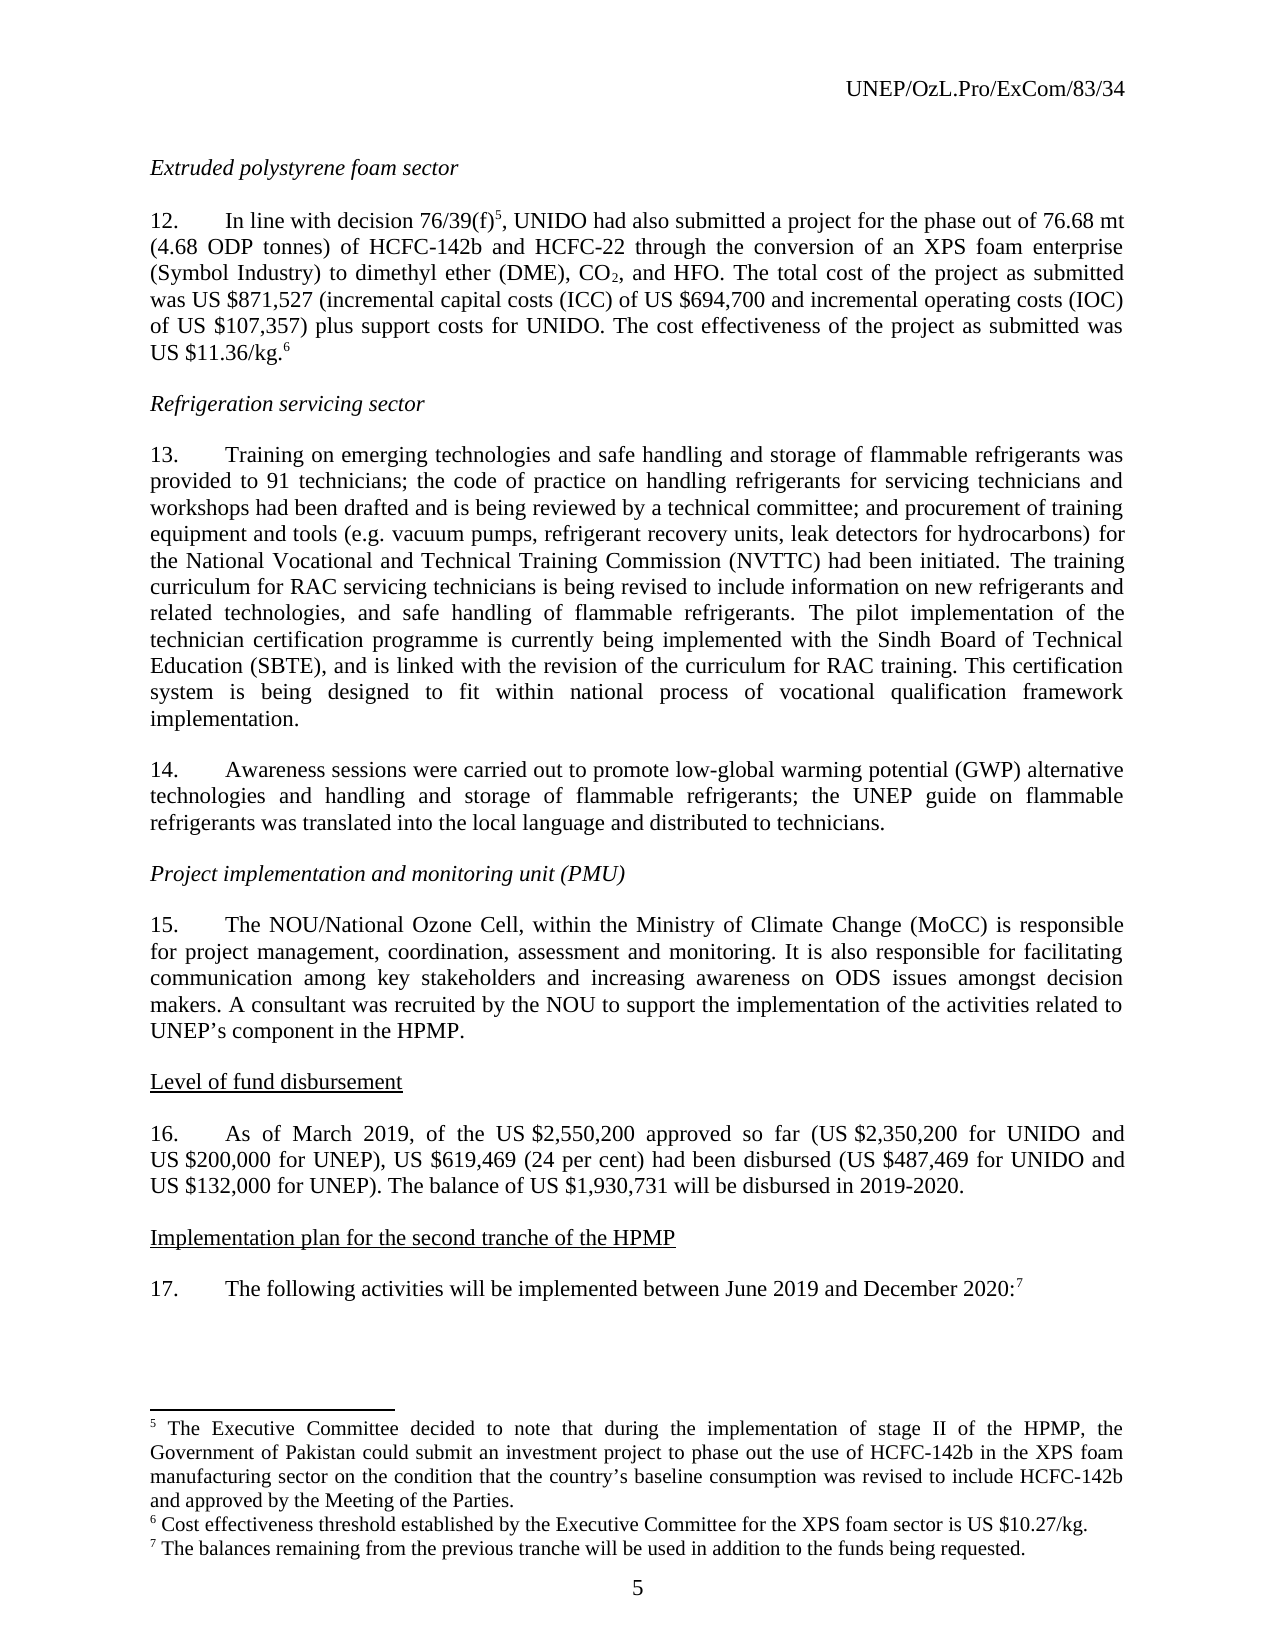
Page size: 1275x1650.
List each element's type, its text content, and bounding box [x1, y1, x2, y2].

text Level of fund disbursement [150, 1068, 1125, 1095]
subtitle Training on emerging technologies and safe handling and storage of flammable refrigerants was provided to 91 technicians; the code of practice on handling refrigerants for servicing technicians and workshops had been drafted and is being reviewed by a technical committee; and procurement of training equipment and tools (e.g. vacuum pumps, refrigerant recovery units, leak detectors for hydrocarbons) for the National Vocational and Technical Training Commission (NVTTC) had been initiated. The training curriculum for RAC servicing technicians is being revised to include information on new refrigerants and related technologies, and safe handling of flammable refrigerants. The pilot implementation of the technician certification programme is currently being implemented with the Sindh Board of Technical Education (SBTE), and is linked with the revision of the curriculum for RAC training. This certification system is being designed to fit within national process of vocational qualification framework implementation. [150, 441, 1125, 731]
subtitle Awareness sessions were carried out to promote low-global warming potential (GWP) alternative technologies and handling and storage of flammable refrigerants; the UNEP guide on flammable refrigerants was translated into the local language and distributed to technicians. [150, 756, 1125, 835]
subtitle The following activities will be implemented between June 2019 and December 2020: [150, 1275, 1125, 1301]
text Extruded polystyrene foam sector [150, 154, 1125, 180]
text Implementation plan for the second tranche of the HPMP [150, 1224, 1125, 1250]
text Project implementation and monitoring unit (PMU) [150, 860, 1125, 887]
subtitle The NOU/National Ozone Cell, within the Ministry of Climate Change (MoCC) is responsible for project management, coordination, assessment and monitoring. It is also responsible for facilitating communication among key stakeholders and increasing awareness on ODS issues amongst decision makers. A consultant was recruited by the NOU to support the implementation of the activities related to UNEP’s component in the HPMP. [150, 912, 1125, 1043]
subtitle As of March 2019, of the US $2,550,200 approved so far (US $2,350,200 for UNIDO and US $200,000 for UNEP), US $619,469 (24 per cent) had been disbursed (US $487,469 for UNIDO and US $132,000 for UNEP). The balance of US $1,930,731 will be disbursed in 2019-2020. [150, 1120, 1125, 1199]
text Refrigeration servicing sector [150, 390, 1125, 416]
subtitle In line with decision 76/39(f), UNIDO had also submitted a project for the phase out of 76.68 mt (4.68 ODP tonnes) of HCFC-142b and HCFC-22 through the conversion of an XPS foam enterprise (Symbol Industry) to dimethyl ether (DME), CO2, and HFO. The total cost of the project as submitted was US $871,527 (incremental capital costs (ICC) of US $694,700 and incremental operating costs (IOC) of US $107,357) plus support costs for UNIDO. The cost effectiveness of the project as submitted was US $11.36/kg. [150, 207, 1125, 365]
